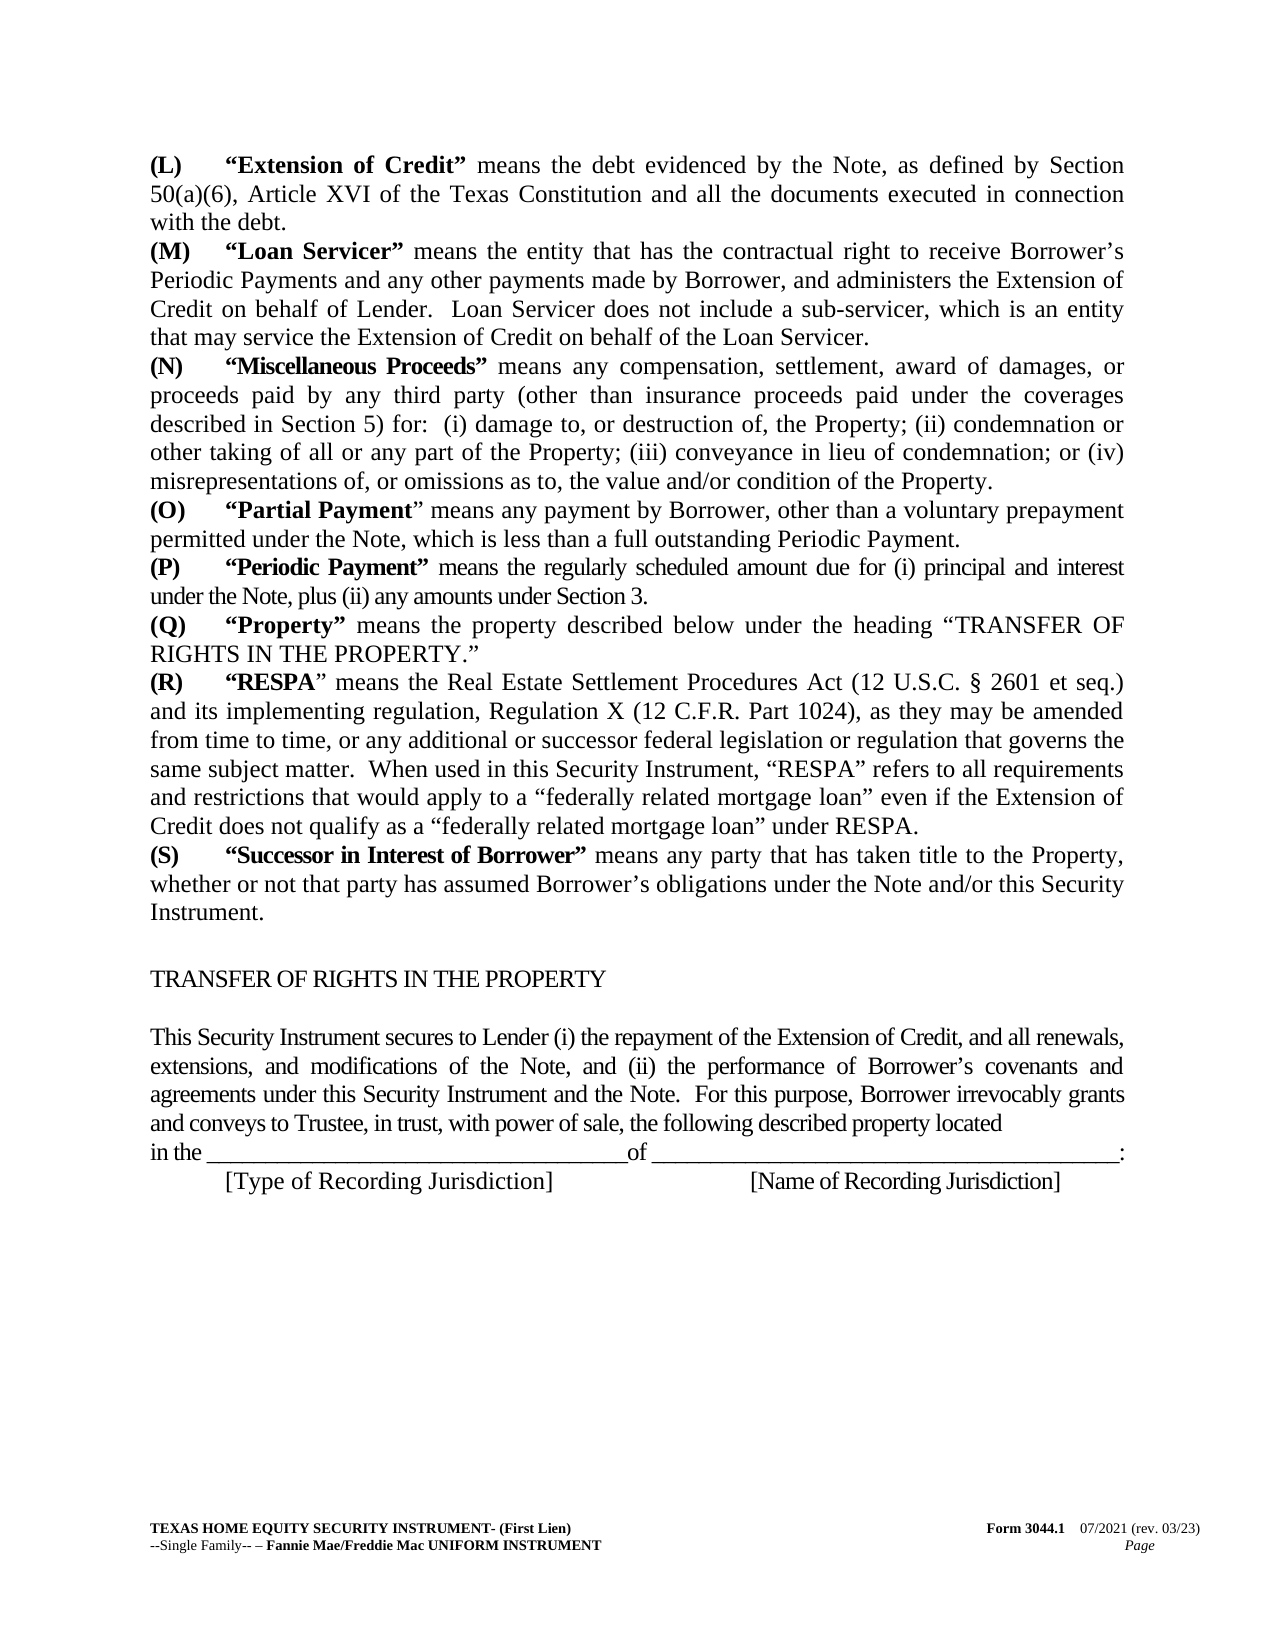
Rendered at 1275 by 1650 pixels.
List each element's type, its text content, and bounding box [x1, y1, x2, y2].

text (O) “Partial Payment” means any payment by Borrower, other than a voluntary prepayment permitted under the Note, which is less than a full outstanding Periodic Payment. [150, 495, 1125, 552]
text This Security Instrument secures to Lender (i) the repayment of the Extension of Credit, and all renewals, extensions, and modifications of the Note, and (ii) the performance of Borrower’s covenants and agreements under this Security Instrument and the Note. For this purpose, Borrower irrevocably grants and conveys to Trustee, in trust, with power of sale, the following described property located [150, 1022, 1125, 1137]
text (S) “Successor in Interest of Borrower” means any party that has taken title to the Property, whether or not that party has assumed Borrower’s obligations under the Note and/or this Security Instrument. [150, 840, 1125, 926]
text [Type of Recording Jurisdiction] [Name of Recording Jurisdiction] [150, 1166, 1125, 1194]
text (N) “Miscellaneous Proceeds” means any compensation, settlement, award of damages, or proceeds paid by any third party (other than insurance proceeds paid under the coverages described in Section 5) for: (i) damage to, or destruction of, the Property; (ii) condemnation or other taking of all or any part of the Property; (iii) conveyance in lieu of condemnation; or (iv) misrepresentations of, or omissions as to, the value and/or condition of the Property. [150, 351, 1125, 495]
text (Q) “Property” means the property described below under the heading “TRANSFER OF RIGHTS IN THE PROPERTY.” [150, 610, 1125, 667]
text (P) “Periodic Payment” means the regularly scheduled amount due for (i) principal and interest under the Note, plus (ii) any amounts under Section 3. [150, 552, 1125, 610]
text TRANSFER OF RIGHTS IN THE PROPERTY [150, 964, 1125, 993]
text (M) “Loan Servicer” means the entity that has the contractual right to receive Borrower’s Periodic Payments and any other payments made by Borrower, and administers the Extension of Credit on behalf of Lender. Loan Servicer does not include a sub-servicer, which is an entity that may service the Extension of Credit on behalf of the Loan Servicer. [150, 236, 1125, 351]
text (L) “Extension of Credit” means the debt evidenced by the Note, as defined by Section 50(a)(6), Article XVI of the Texas Constitution and all the documents executed in connection with the debt. [150, 150, 1125, 236]
text (R) “RESPA” means the Real Estate Settlement Procedures Act (12 U.S.C. § 2601 et seq.) and its implementing regulation, Regulation X (12 C.F.R. Part 1024), as they may be amended from time to time, or any additional or successor federal legislation or regulation that governs the same subject matter. When used in this Security Instrument, “RESPA” refers to all requirements and restrictions that would apply to a “federally related mortgage loan” even if the Extension of Credit does not qualify as a “federally related mortgage loan” under RESPA. [150, 667, 1125, 840]
text in the ____________________________________of ________________________________________: [150, 1137, 1125, 1166]
